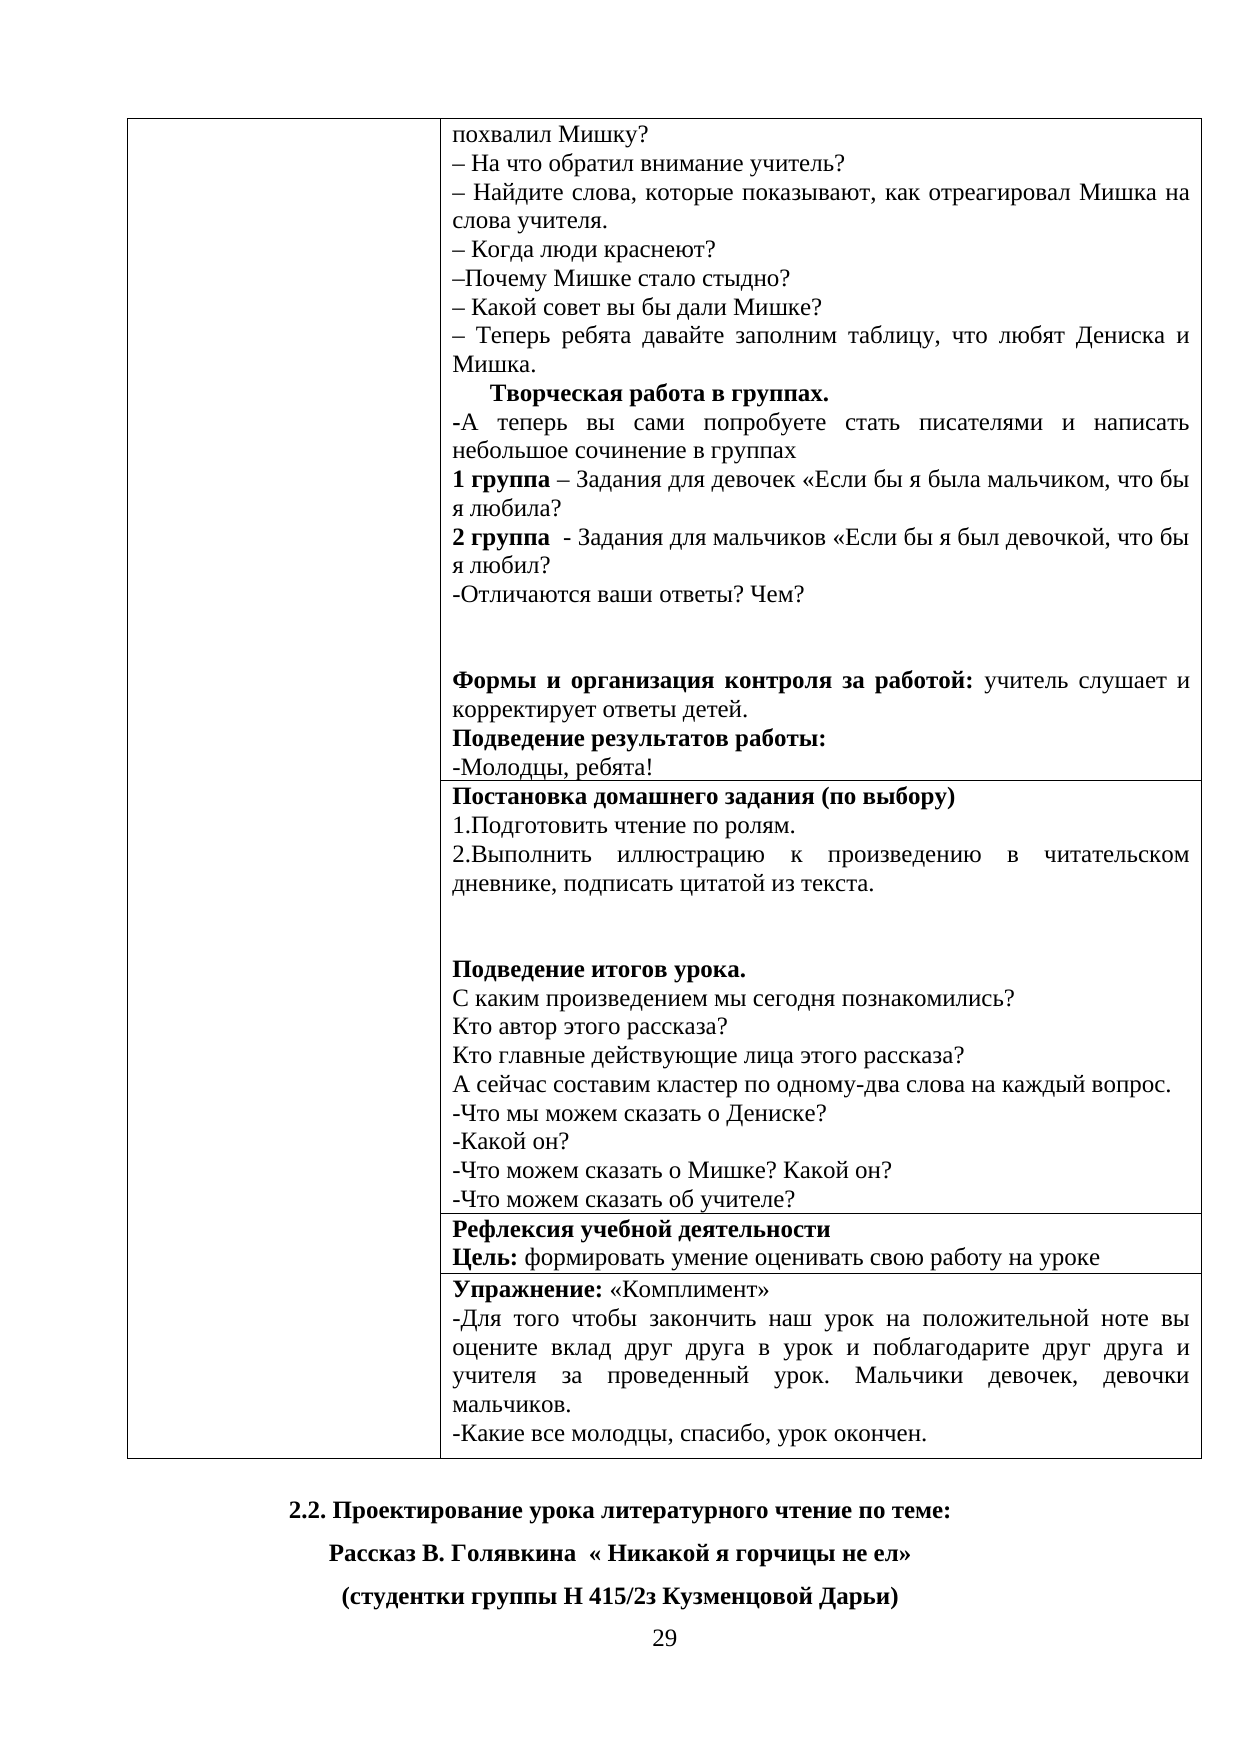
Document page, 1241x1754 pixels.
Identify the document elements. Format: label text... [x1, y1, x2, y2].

text (студентки группы Н 415/2з Кузменцовой Дарьи) [88, 1581, 1152, 1610]
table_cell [441, 119, 1201, 780]
table_cell Упражнение: «Комплимент» -Для того чтобы закончить наш урок на положительной ноте вы оцените вклад друг друга в урок и поблагодарите друг друга и учителя за проведенный урок. Мальчики девочек, девочки мальчиков. -Какие все молодцы, спасибо, урок окончен. [441, 1274, 1201, 1458]
text Рассказ В. Голявкина « Никакой я горчицы не ел» [88, 1538, 1152, 1567]
table_cell Рефлексия учебной деятельности Цель: формировать умение оценивать свою работу на уроке [441, 1214, 1201, 1273]
table_cell Постановка домашнего задания (по выбору) 1.Подготовить чтение по ролям. 2.Выполнить иллюстрацию к произведению в читательском дневнике, подписать цитатой из текста. Подведение итогов урока. С каким произведением мы сегодня познакомились? Кто автор этого рассказа? Кто главные действующие лица этого рассказа? А сейчас составим кластер по одному-два слова на каждый вопрос. -Что мы можем сказать о Дениске? -Какой он? -Что можем сказать о Мишке? Какой он? -Что можем сказать об учителе? [441, 781, 1201, 1213]
text 2.2. Проектирование урока литературного чтение по теме: [88, 1495, 1152, 1523]
